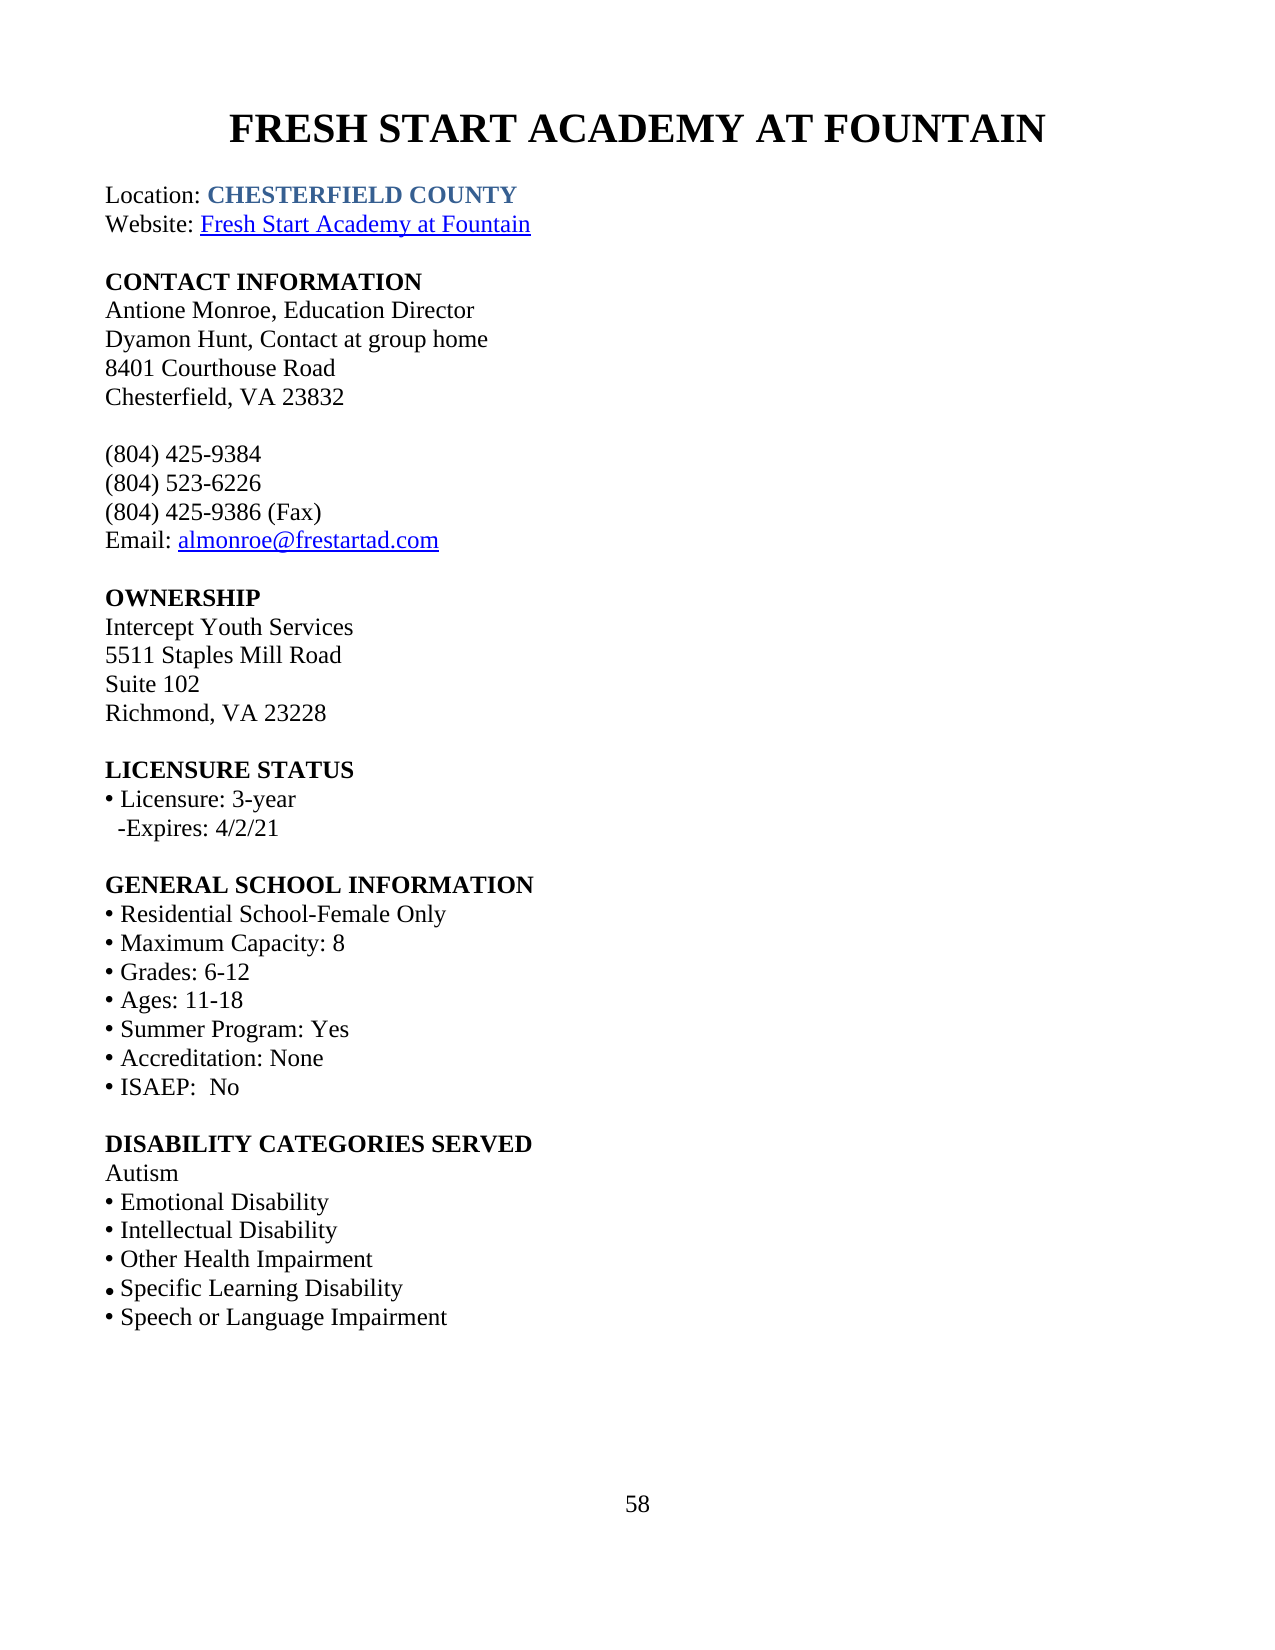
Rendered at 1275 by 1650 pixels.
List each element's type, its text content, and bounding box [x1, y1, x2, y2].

text DISABILITY CATEGORIES SERVED [105, 1129, 1170, 1158]
text Antione Monroe, Education Director [105, 295, 1170, 324]
text LICENSURE STATUS [105, 755, 1170, 784]
text Other Health Impairment [105, 1244, 1170, 1273]
text Intellectual Disability [105, 1215, 1170, 1244]
text Accreditation: None [105, 1043, 1170, 1072]
text Ages: 11-18 [105, 985, 1170, 1014]
list Specific Learning Disability [105, 1273, 1170, 1302]
text Ownership [105, 583, 1170, 612]
text ISAEP: No [105, 1072, 1170, 1100]
text Summer Program: Yes [105, 1014, 1170, 1043]
text 8401 Courthouse Road [105, 353, 1170, 382]
subtitle FRESH START ACADEMY AT FOUNTAIN [105, 104, 1170, 152]
text Autism [105, 1158, 1170, 1187]
text 5511 Staples Mill Road [105, 640, 1170, 669]
text Email: almonroe@frestartad.com [105, 525, 1170, 554]
text CONTACT INFORMATION [105, 267, 1170, 295]
text Maximum Capacity: 8 [105, 928, 1170, 957]
text GENERAL SCHOOL INFORMATION [105, 870, 1170, 899]
text Residential School-Female Only [105, 899, 1170, 928]
text Location: Chesterfield County [105, 180, 1170, 209]
text Suite 102 [105, 669, 1170, 698]
text -Expires: 4/2/21 [105, 813, 1170, 842]
text (804) 523-6226 [105, 468, 1170, 497]
text Website: Fresh Start Academy at Fountain [105, 209, 1170, 238]
text Emotional Disability [105, 1187, 1170, 1215]
text Chesterfield, VA 23832 [105, 382, 1170, 410]
text Richmond, VA 23228 [105, 698, 1170, 727]
text (804) 425-9386 (Fax) [105, 497, 1170, 525]
text (804) 425-9384 [105, 439, 1170, 468]
text Intercept Youth Services [105, 612, 1170, 640]
text Speech or Language Impairment [105, 1302, 1170, 1330]
text Dyamon Hunt, Contact at group home [105, 324, 1170, 353]
text Licensure: 3-year [105, 784, 1170, 813]
text Grades: 6-12 [105, 957, 1170, 985]
